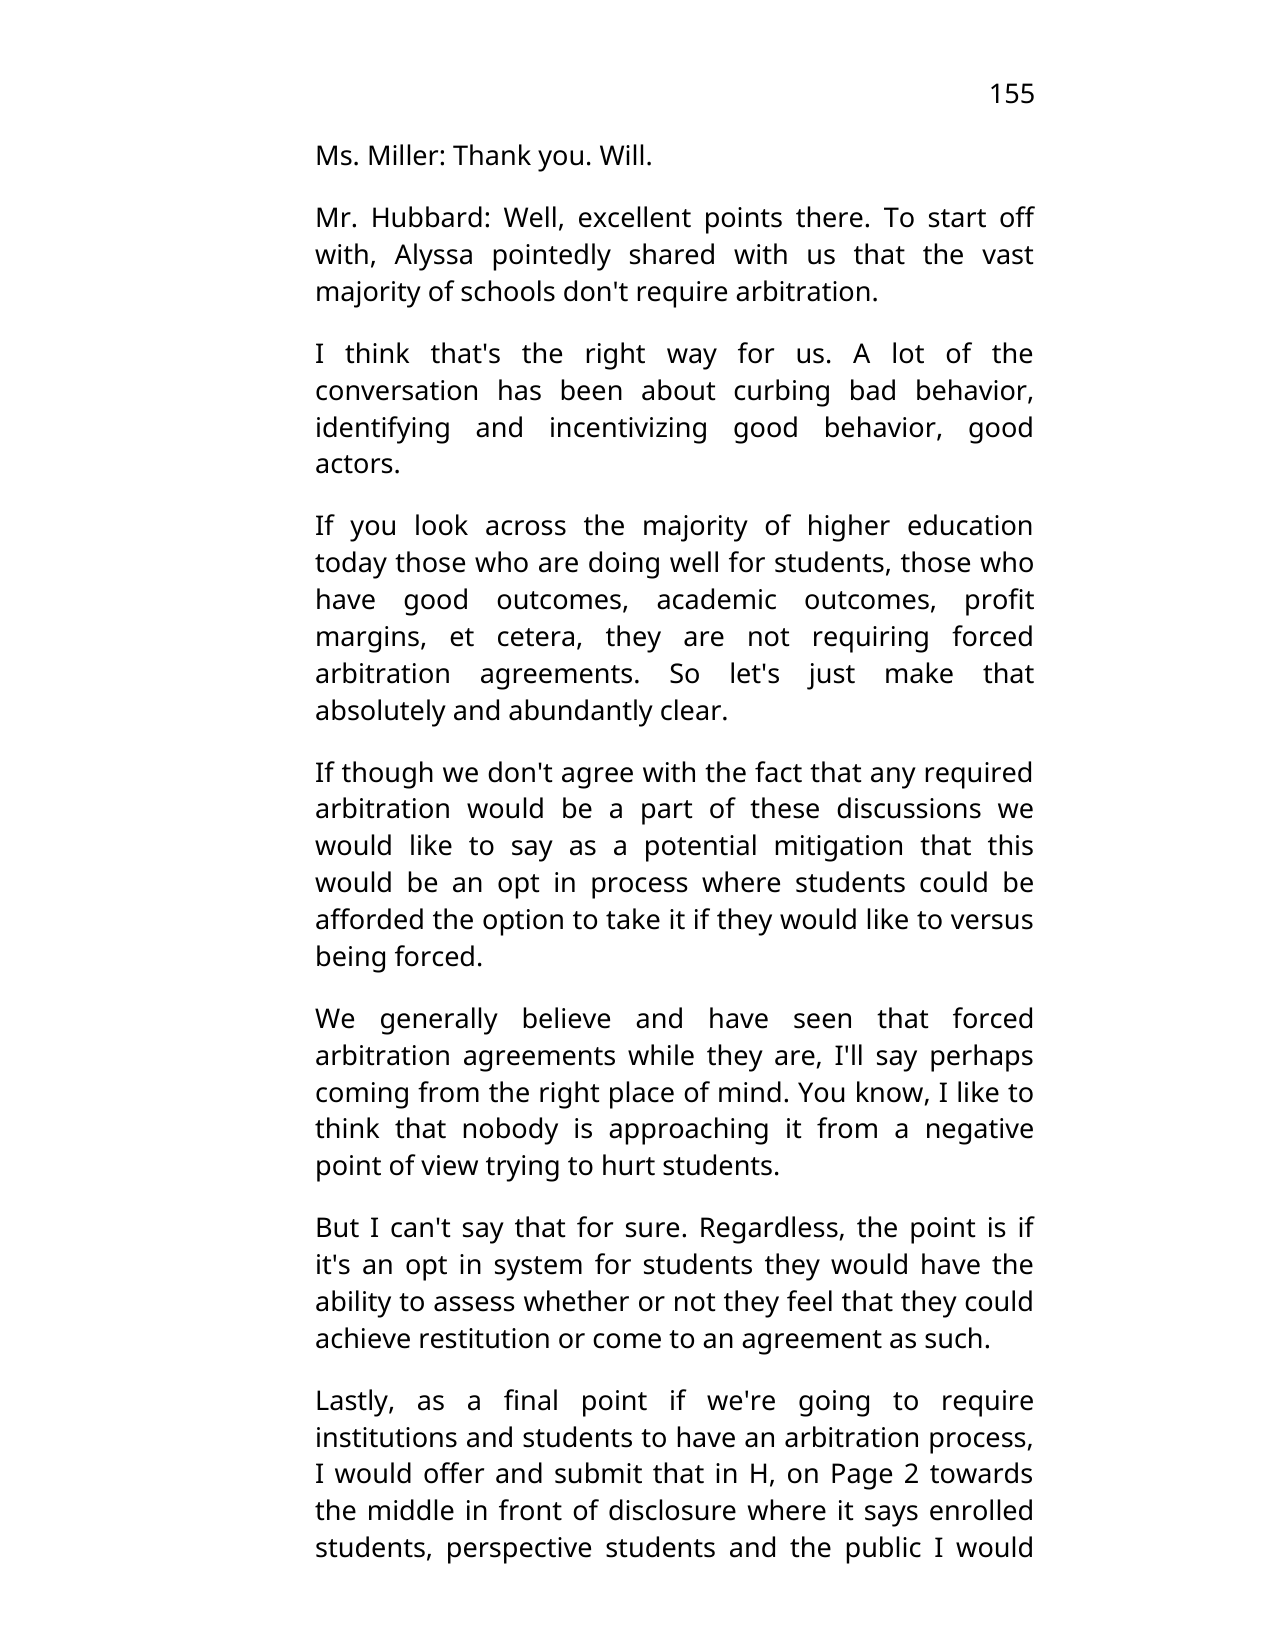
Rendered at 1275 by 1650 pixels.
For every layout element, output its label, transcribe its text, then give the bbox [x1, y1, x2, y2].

text I think that's the right way for us. A lot of the conversation has been about curbing bad behavior, identifying and incentivizing good behavior, good actors. [315, 334, 1035, 482]
text Mr. Hubbard: Well, excellent points there. To start off with, Alyssa pointedly shared with us that the vast majority of schools don't require arbitration. [315, 199, 1035, 309]
text If you look across the majority of higher education today those who are doing well for students, those who have good outcomes, academic outcomes, profit margins, et cetera, they are not requiring forced arbitration agreements. So let's just make that absolutely and abundantly clear. [315, 507, 1035, 728]
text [315, 1381, 1035, 1566]
text Ms. Miller: Thank you. Will. [315, 137, 1035, 174]
text But I can't say that for sure. Regardless, the point is if it's an opt in system for students they would have the ability to assess whether or not they feel that they could achieve restitution or come to an agreement as such. [315, 1209, 1035, 1356]
text If though we don't agree with the fact that any required arbitration would be a part of these discussions we would like to say as a potential mitigation that this would be an opt in process where students could be afforded the option to take it if they would like to versus being forced. [315, 753, 1035, 974]
text We generally believe and have seen that forced arbitration agreements while they are, I'll say perhaps coming from the right place of mind. You know, I like to think that nobody is approaching it from a negative point of view trying to hurt students. [315, 999, 1035, 1184]
